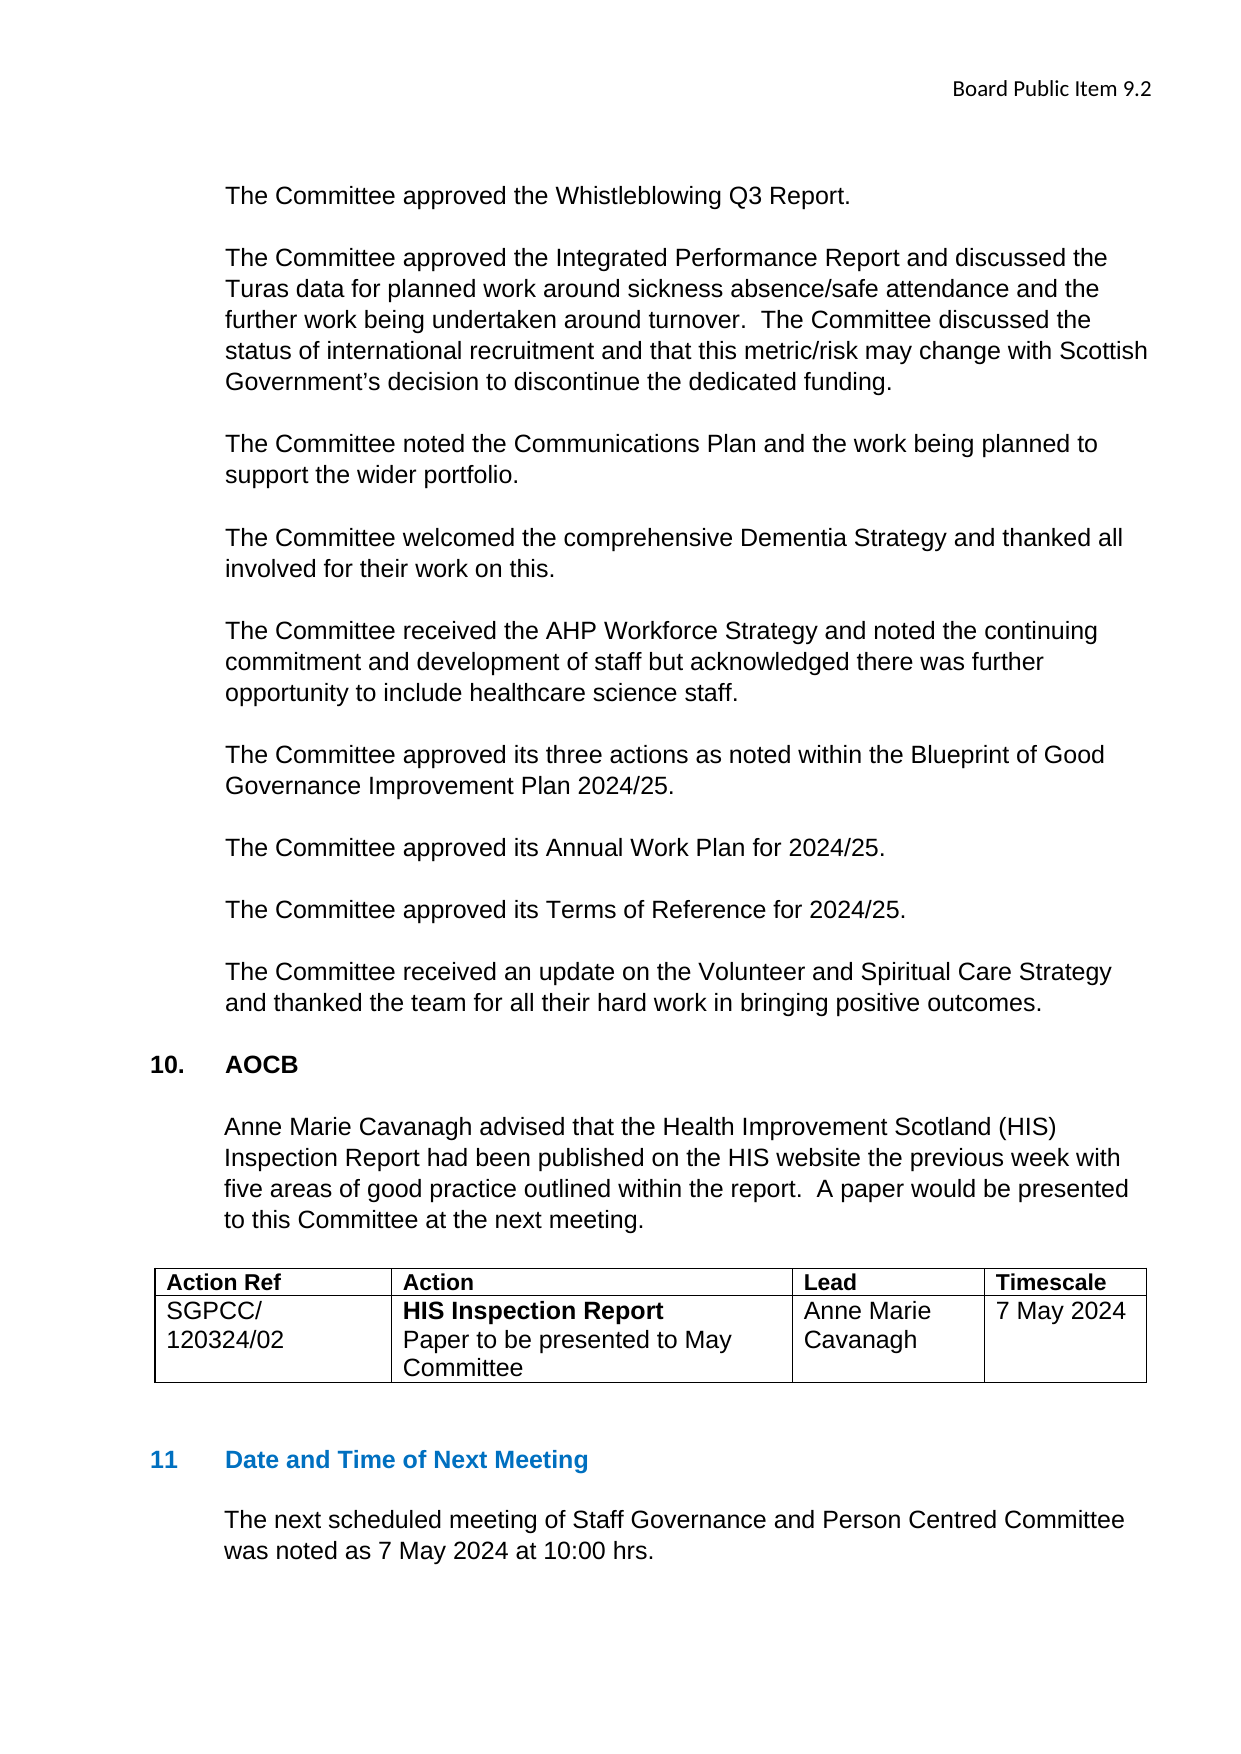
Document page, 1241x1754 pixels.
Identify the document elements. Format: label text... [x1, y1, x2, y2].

table_cell HIS Inspection Report Paper to be presented to May Committee [392, 1296, 792, 1382]
text The Committee received the AHP Workforce Strategy and noted the continuing commitment and development of staff but acknowledged there was further opportunity to include healthcare science staff. [225, 616, 1152, 706]
table_cell Anne Marie Cavanagh [793, 1296, 984, 1382]
table_cell SGPCC/120324/02 [156, 1296, 391, 1382]
text The Committee approved its three actions as noted within the Blueprint of Good Governance Improvement Plan 2024/25. [225, 740, 1152, 799]
text The Committee received an update on the Volunteer and Spiritual Care Strategy and thanked the team for all their hard work in bringing positive outcomes. [225, 957, 1152, 1017]
text Anne Marie Cavanagh advised that the Health Improvement Scotland (HIS) Inspection Report had been published on the HIS website the previous week with five areas of good practice outlined within the report. A paper would be presented to this Committee at the next meeting. [224, 1112, 1152, 1234]
text 11 Date and Time of Next Meeting [150, 1445, 1117, 1474]
text The next scheduled meeting of Staff Governance and Person Centred Committee was noted as 7 May 2024 at 10:00 hrs. [224, 1505, 1152, 1565]
text The Committee welcomed the comprehensive Dementia Strategy and thanked all involved for their work on this. [225, 522, 1152, 582]
table_header Lead [793, 1269, 984, 1295]
table_header Action [392, 1269, 792, 1295]
text The Committee noted the Communications Plan and the work being planned to support the wider portfolio. [225, 429, 1152, 489]
text 10. AOCB [150, 1050, 1152, 1079]
text The Committee approved the Integrated Performance Report and discussed the Turas data for planned work around sickness absence/safe attendance and the further work being undertaken around turnover. The Committee discussed the status of international recruitment and that this metric/risk may change with Scottish Government’s decision to discontinue the dedicated funding. [225, 243, 1152, 396]
table_header Action Ref [156, 1269, 391, 1295]
text The Committee approved its Annual Work Plan for 2024/25. [150, 833, 1152, 862]
text The Committee approved its Terms of Reference for 2024/25. [150, 895, 1152, 924]
text The Committee approved the Whistleblowing Q3 Report. [150, 181, 1152, 210]
table_cell 7 May 2024 [985, 1296, 1146, 1382]
table_header Timescale [985, 1269, 1146, 1295]
